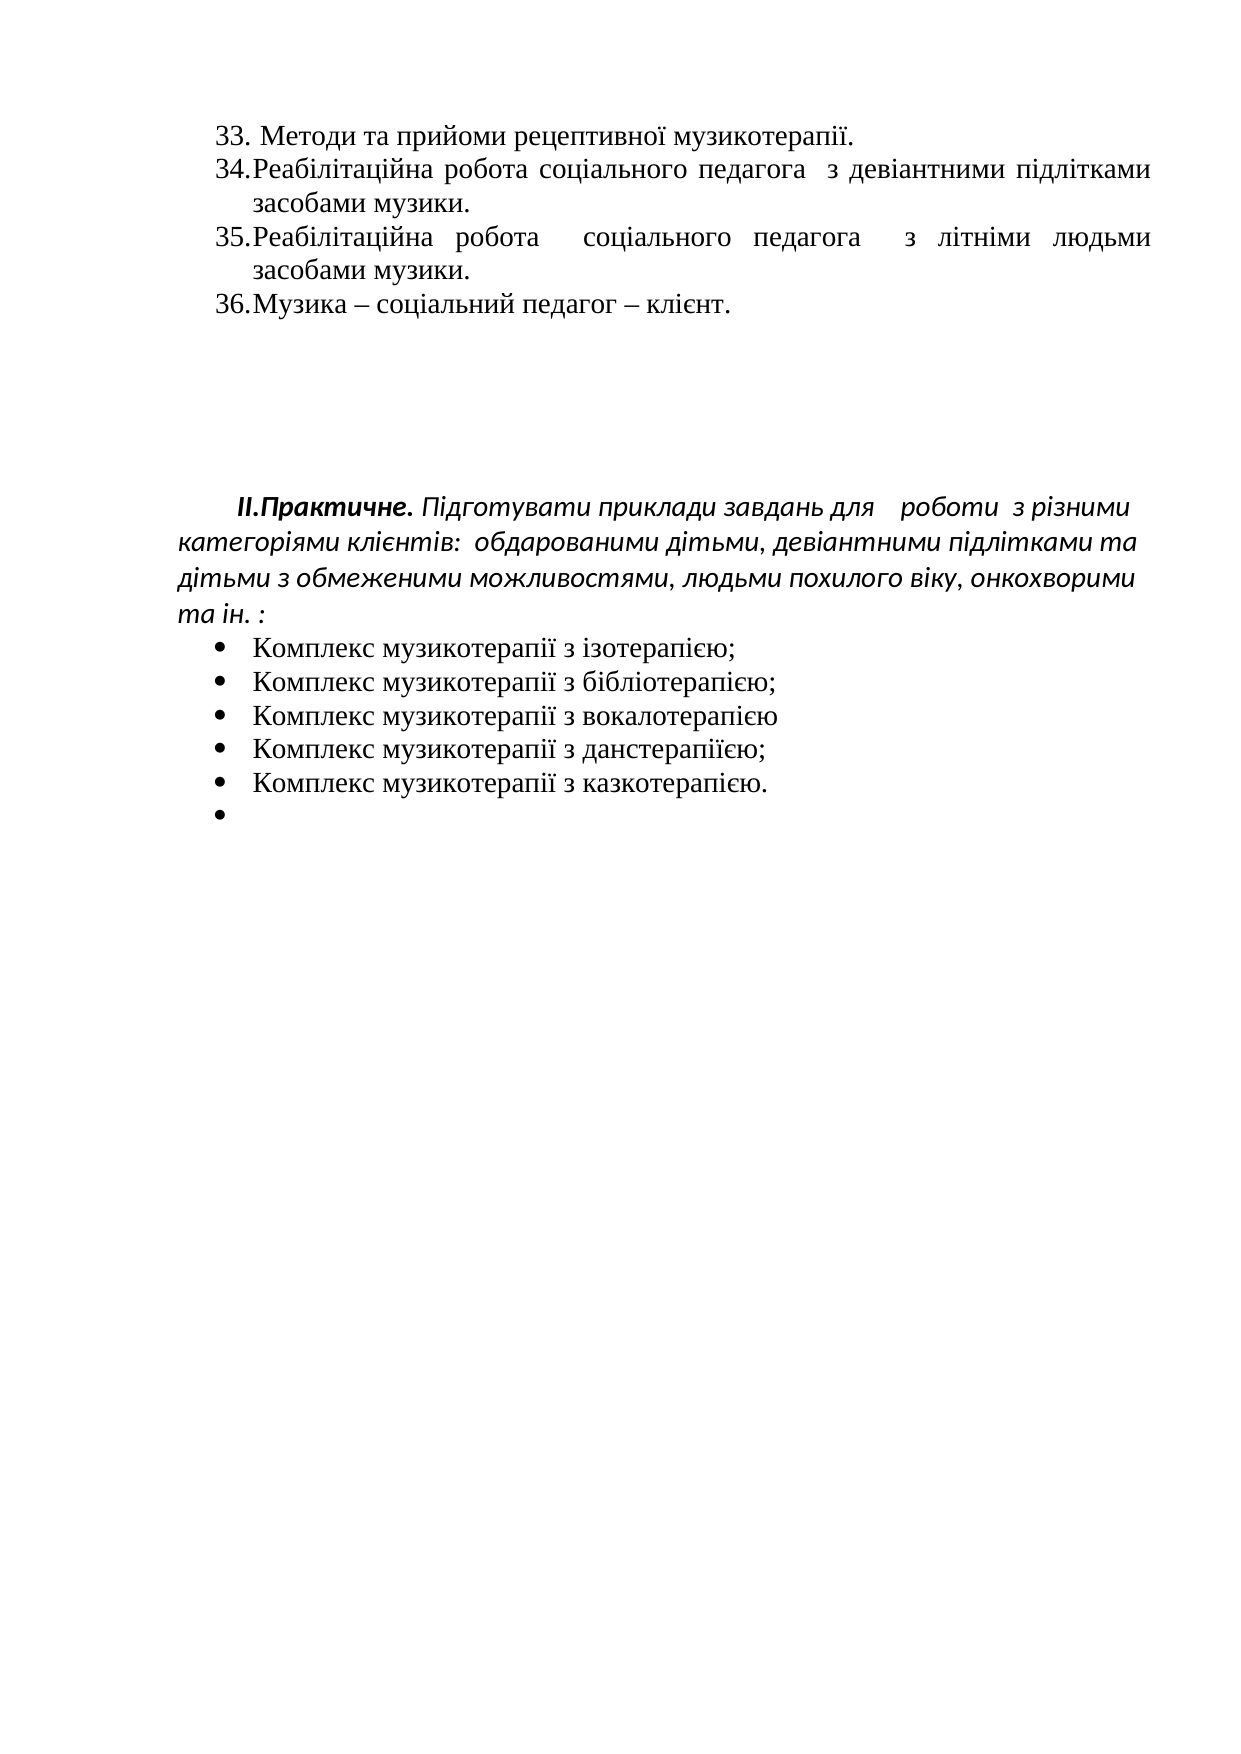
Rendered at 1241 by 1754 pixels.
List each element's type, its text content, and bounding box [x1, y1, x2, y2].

list Комплекс музикотерапії з вокалотерапією [215, 698, 1152, 731]
list Комплекс музикотерапії з ізотерапією; [215, 630, 1152, 664]
list Комплекс музикотерапії з казкотерапією. [215, 765, 1152, 798]
text ІІ.Практичне. Підготувати приклади завдань для роботи з різними категоріями клієнтів: обдарованими дітьми, девіантними підлітками та дітьми з обмеженими можливостями, людьми похилого віку, онкохворими та ін. : [177, 488, 1152, 630]
list Комплекс музикотерапії з бібліотерапією; [215, 664, 1152, 698]
list Комплекс музикотерапії з данстерапіїєю; [215, 731, 1152, 765]
list Методи та прийоми рецептивної музикотерапії. [215, 118, 1152, 152]
list Реабілітаційна робота соціального педагога з девіантними підлітками засобами музики. [215, 152, 1152, 219]
list Музика – соціальний педагог – клієнт. [215, 286, 1152, 319]
list Реабілітаційна робота соціального педагога з літніми людьми засобами музики. [215, 219, 1152, 286]
